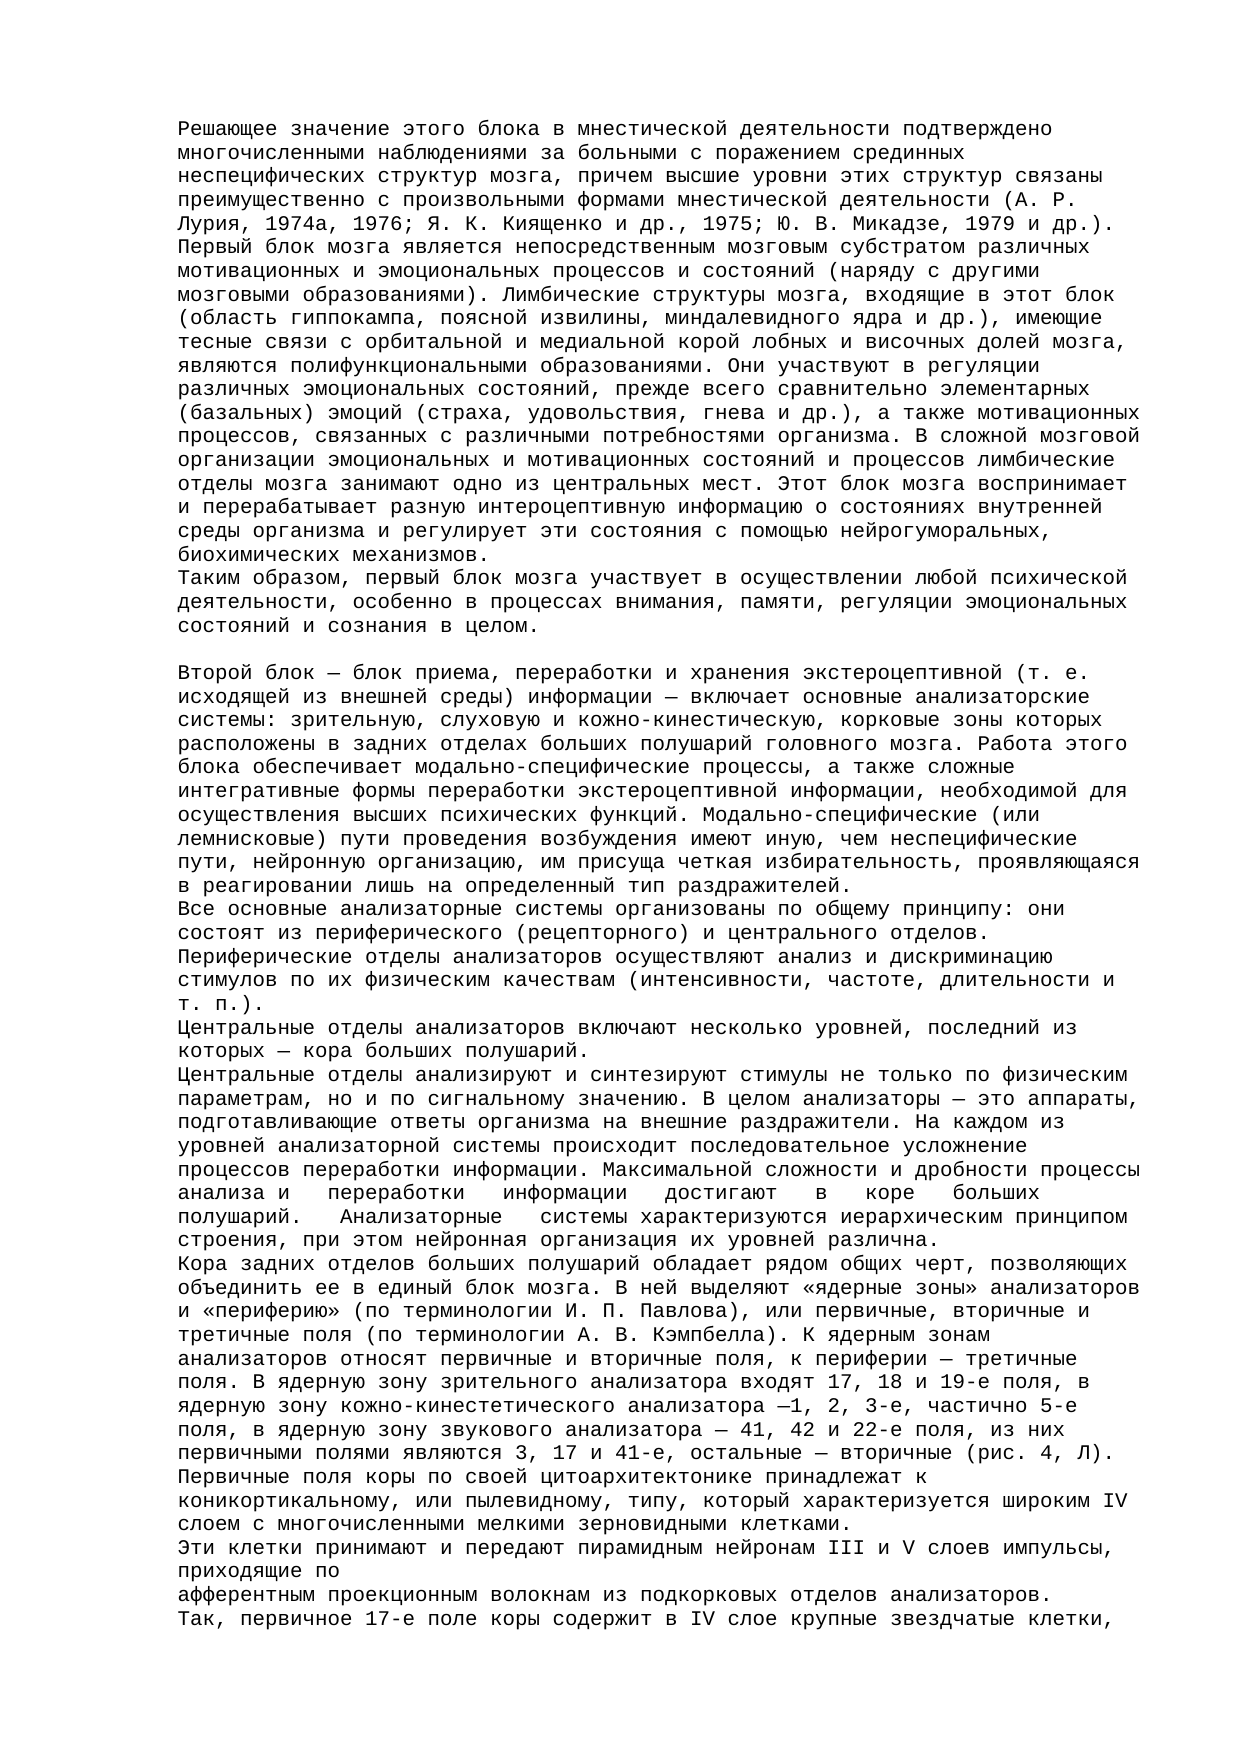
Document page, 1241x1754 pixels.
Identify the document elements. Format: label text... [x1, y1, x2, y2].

text Все основные анализаторные системы организованы по общему принципу: они состоят из периферического (рецепторного) и центрального отделов. [177, 898, 1152, 946]
text Эти клетки принимают и передают пирамидным нейронам III и V слоев импульсы, приходящие по [177, 1537, 1152, 1584]
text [177, 1608, 1152, 1631]
text Первичные поля коры по своей цитоархитектонике принадлежат к коникортикальному, или пылевидному, типу, который характеризуется широким IV слоем с многочисленными мелкими зерновидными клетками. [177, 1466, 1152, 1537]
text Центральные отделы анализируют и синтезируют стимулы не только по физическим параметрам, но и по сигнальному значению. В целом анализаторы — это аппараты, подготавливающие ответы организма на внешние раздражители. На каждом из уровней анализаторной системы происходит последовательное усложнение процессов переработки информации. Максимальной сложности и дробности процессы анализа и переработки информации достигают в коре больших полушарий. Анализаторные системы характеризуются иерархическим принципом строения, при этом нейронная организация их уровней различна. [177, 1064, 1152, 1253]
text Первый блок мозга является непосредственным мозговым субстратом различных мотивационных и эмоциональных процессов и состояний (наряду с другими мозговыми образованиями). Лимбические структуры мозга, входящие в этот блок (область гиппокампа, поясной извилины, миндалевидного ядра и др.), имеющие тесные связи с орбитальной и медиальной корой лобных и височных долей мозга, являются полифункциональными образованиями. Они участвуют в регуляции различных эмоциональных состояний, прежде всего сравнительно элементарных (базальных) эмоций (страха, удовольствия, гнева и др.), а также мотивационных процессов, связанных с различными потребностями организма. В сложной мозговой организации эмоциональных и мотивационных состояний и процессов лимбические отделы мозга занимают одно из центральных мест. Этот блок мозга воспринимает и перерабатывает разную интероцептивную информацию о состояниях внутренней среды организма и регулирует эти состояния с помощью нейрогуморальных, биохимических механизмов. [177, 236, 1152, 567]
text Периферические отделы анализаторов осуществляют анализ и дискриминацию стимулов по их физическим качествам (интенсивности, частоте, длительности и т. п.). [177, 946, 1152, 1017]
text афферентным проекционным волокнам из подкорковых отделов анализаторов. [177, 1584, 1152, 1608]
text Кора задних отделов больших полушарий обладает рядом общих черт, позволяющих объединить ее в единый блок мозга. В ней выделяют «ядерные зоны» анализаторов и «периферию» (по терминологии И. П. Павлова), или первичные, вторичные и третичные поля (по терминологии А. В. Кэмпбелла). К ядерным зонам анализаторов относят первичные и вторичные поля, к периферии — третичные поля. В ядерную зону зрительного анализатора входят 17, 18 и 19-е поля, в ядерную зону кожно-кинестетического анализатора —1, 2, 3-е, частично 5-е поля, в ядерную зону звукового анализатора — 41, 42 и 22-е поля, из них первичными полями являются 3, 17 и 41-е, остальные — вторичные (рис. ). [177, 1253, 1152, 1466]
text Центральные отделы анализаторов включают несколько уровней, последний из которых — кора больших полушарий. [177, 1017, 1152, 1064]
text Таким образом, первый блок мозга участвует в осуществлении любой психической деятельности, особенно в процессах внимания, памяти, регуляции эмоциональных состояний и сознания в целом. [177, 567, 1152, 638]
text Второй блок — блок приема, переработки и хранения экстероцептивной (т. е. исходящей из внешней среды) информации — включает основные анализаторские системы: зрительную, слуховую и кожно-кинестическую, корковые зоны которых расположены в задних отделах больших полушарий головного мозга. Работа этого блока обеспечивает модально-специфические процессы, а также сложные интегративные формы переработки экстероцептивной информации, необходимой для осуществления высших психических функций. Модально-специфические (или лемнисковые) пути проведения возбуждения имеют иную, чем неспецифические пути, нейронную организацию, им присуща четкая избирательность, проявляющаяся в реагировании лишь на определенный тип раздражителей. [177, 662, 1152, 898]
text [177, 118, 1152, 236]
